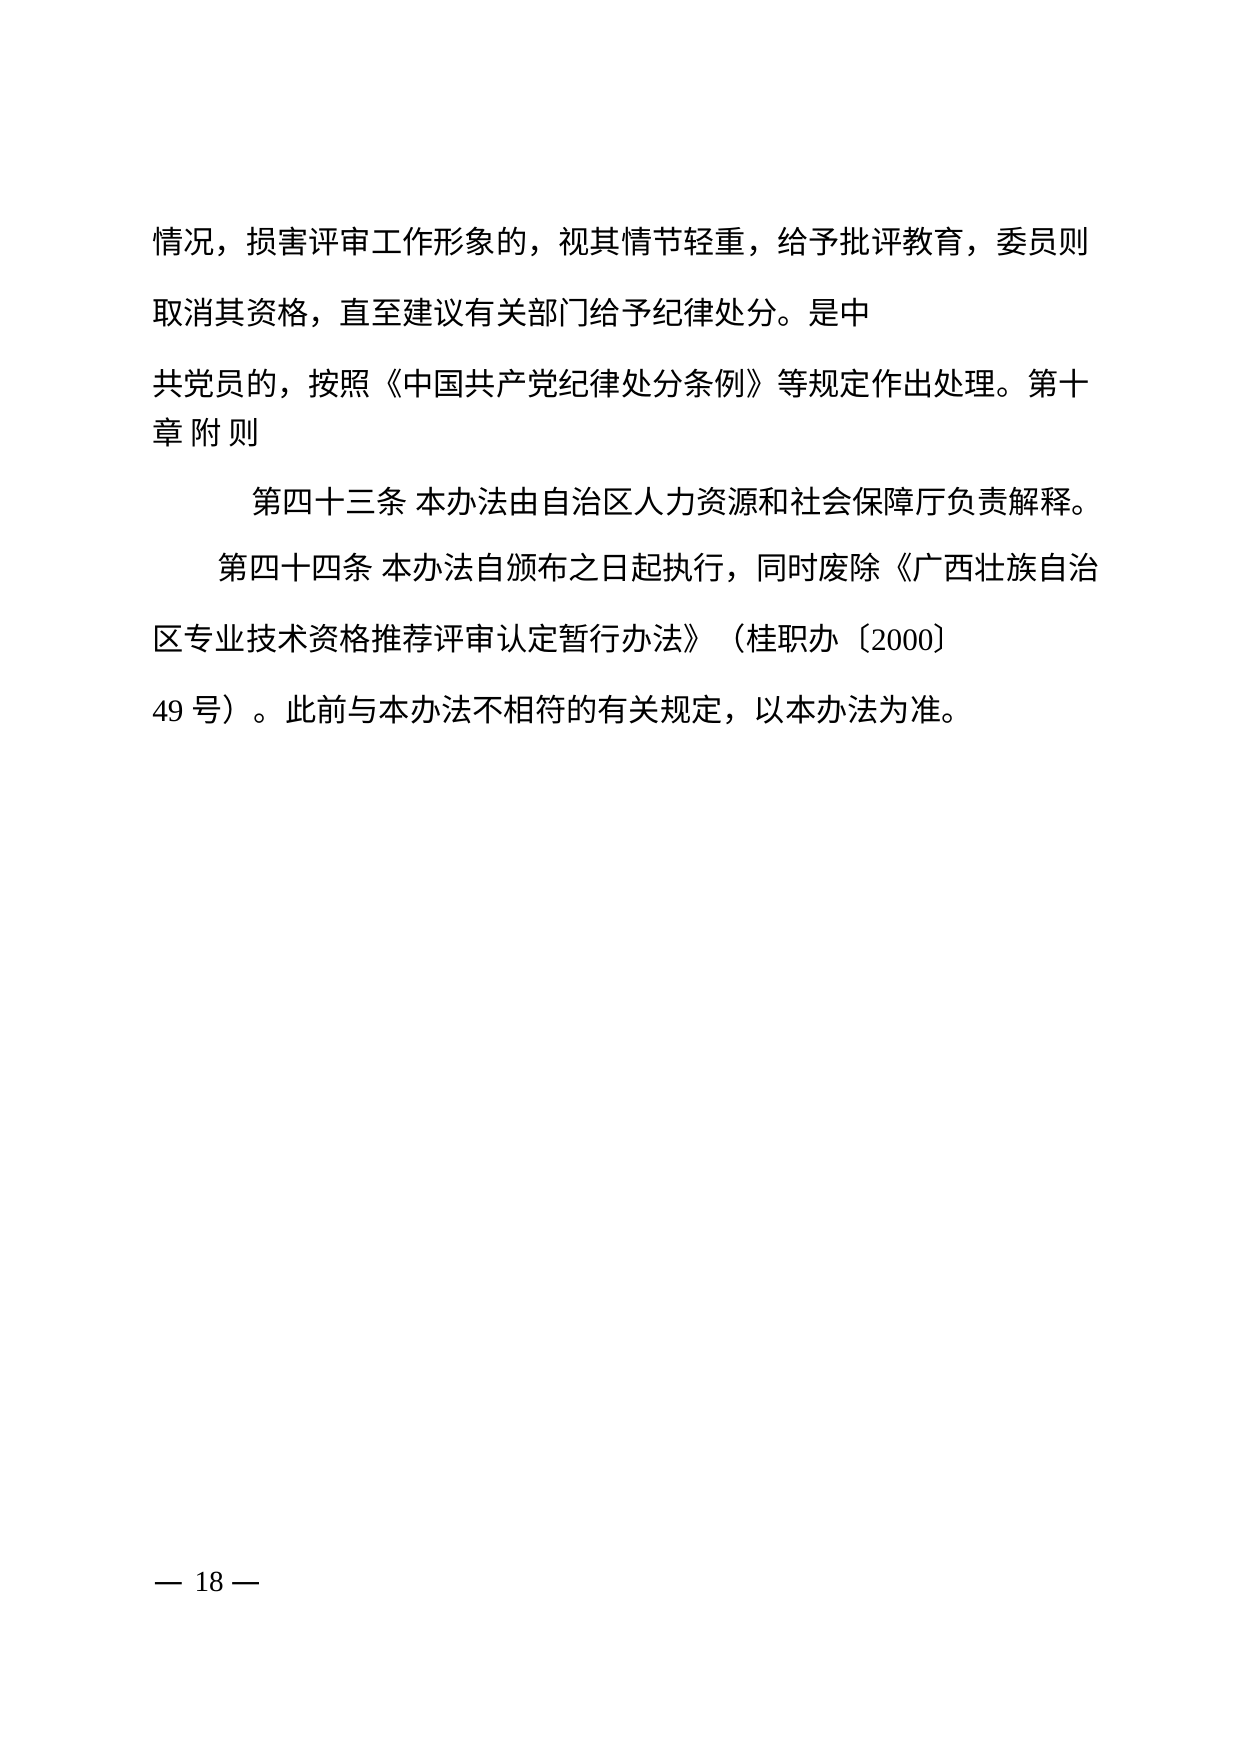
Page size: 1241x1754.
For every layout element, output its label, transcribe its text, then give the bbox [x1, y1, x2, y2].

text 第四十三条 本办法由自治区人力资源和社会保障厅负责解释。 [153, 477, 1102, 522]
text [152, 218, 1102, 333]
text 共党员的，按照《中国共产党纪律处分条例》等规定作出处理。第十章 附 则 [152, 359, 1102, 453]
text 第四十四条 本办法自颁布之日起执行，同时废除《广西壮族自治区专业技术资格推荐评审认定暂行办法》（桂职办〔2000〕 [152, 543, 1102, 659]
text 49 号）。此前与本办法不相符的有关规定，以本办法为准。 [152, 685, 1102, 730]
